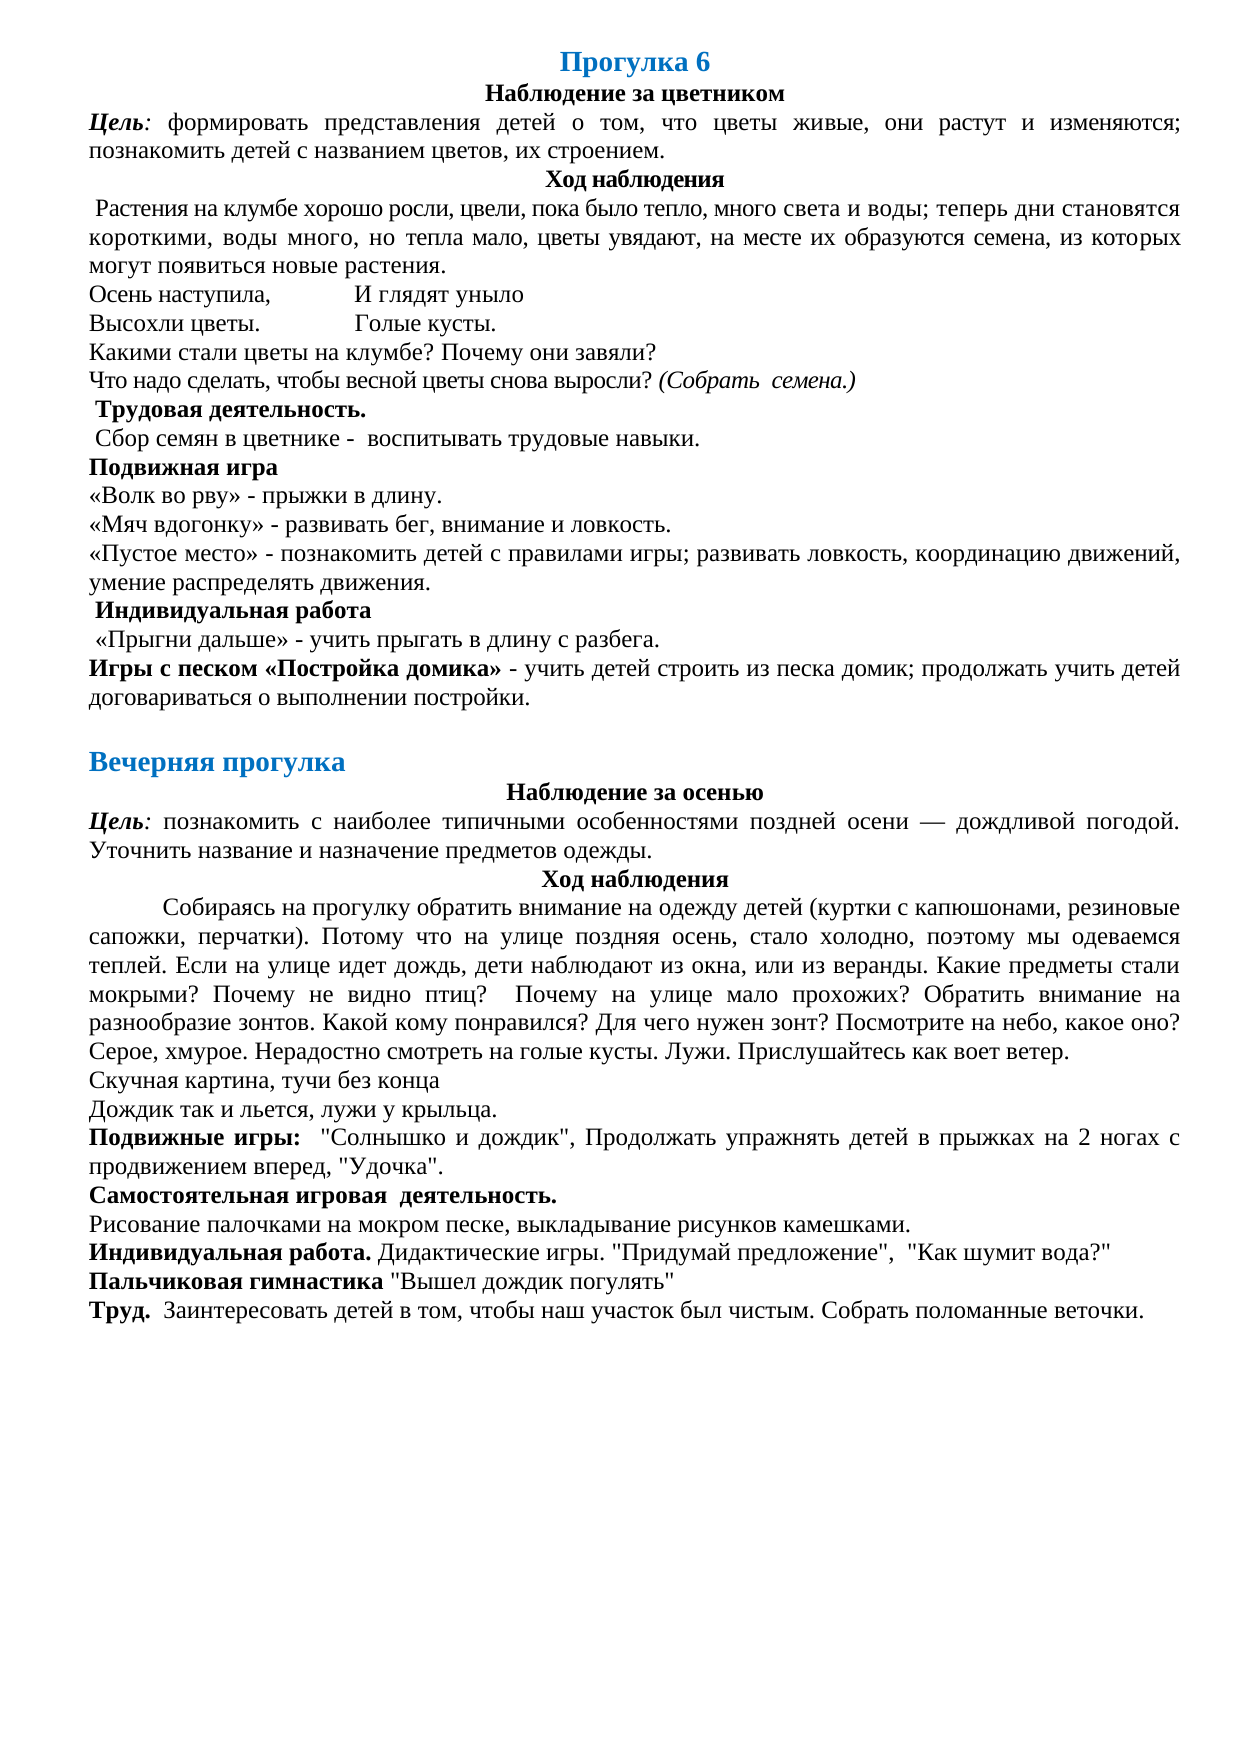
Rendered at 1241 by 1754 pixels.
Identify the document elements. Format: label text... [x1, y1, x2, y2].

text Цель: формировать представления детей о том, что цветы живые, они растут и изменяются; познакомить детей с названием цветов, их строением. [89, 107, 1181, 164]
text Наблюдение за осенью [89, 777, 1181, 806]
text Наблюдение за цветником [89, 78, 1181, 107]
text Растения на клумбе хорошо росли, цвели, пока было тепло, много света и воды; теперь дни становятся короткими, воды много, но тепла мало, цветы увядают, на месте их образуются семена, из которых могут появиться новые растения. [89, 193, 1181, 279]
text Высохли цветы. Голые кусты. [89, 308, 1181, 337]
text Индивидуальная работа. Дидактические игры. "Придумай предложение", "Как шумит вода?" [89, 1237, 1181, 1266]
text «Волк во рву» - прыжки в длину. [89, 480, 1181, 509]
text «Прыгни дальше» - учить прыгать в длину с разбега. [89, 624, 1181, 653]
text Труд. Заинтересовать детей в том, чтобы наш участок был чистым. Собрать поломанные веточки. [89, 1295, 1181, 1324]
text Ход наблюдения [89, 864, 1181, 892]
text Подвижные игры: "Солнышко и дождик", Продолжать упражнять детей в прыжках на 2 ногах с продвижением вперед, "Удочка". [89, 1122, 1181, 1180]
text Дождик так и льется, лужи у крыльца. [89, 1094, 1181, 1122]
text Трудовая деятельность. [89, 394, 1181, 423]
text «Пустое место» - познакомить детей с правилами игры; развивать ловкость, координацию движений, умение распределять движения. [89, 538, 1181, 595]
text Рисование палочками на мокром песке, выкладывание рисунков камешками. [89, 1209, 1181, 1237]
text Цель: познакомить с наиболее типичными особенностями поздней осени — дождливой погодой. Уточнить название и назначение предметов одежды. [89, 806, 1181, 864]
text Вечерняя прогулка [89, 744, 1181, 777]
text Ход наблюдения [89, 164, 1181, 193]
text Пальчиковая гимнастика "Вышел дождик погулять" [89, 1266, 1181, 1295]
text Скучная картина, тучи без конца [89, 1065, 1181, 1094]
text Собираясь на прогулку обратить внимание на одежду детей (куртки с капюшонами, резиновые сапожки, перчатки). Потому что на улице поздняя осень, стало холодно, поэтому мы одеваемся теплей. Если на улице идет дождь, дети наблюдают из окна, или из веранды. Какие предметы стали мокрыми? Почему не видно птиц? Почему на улице мало прохожих? Обратить внимание на разнообразие зонтов. Какой кому понравился? Для чего нужен зонт? Посмотрите на небо, какое оно? Серое, хмурое. Нерадостно смотреть на голые кусты. Лужи. Прислушайтесь как воет ветер. [89, 892, 1181, 1065]
text Осень наступила, И глядят уныло [89, 279, 1181, 308]
text Подвижная игра [89, 452, 1181, 480]
text Что надо сделать, чтобы весной цветы снова выросли? (Собрать семена.) [89, 365, 1181, 394]
text Какими стали цветы на клумбе? Почему они завяли? [89, 337, 1181, 365]
text Игры с песком «Постройка домика» - учить детей строить из песка домик; продолжать учить детей договариваться о выполнении постройки. [89, 653, 1181, 710]
text Прогулка 6 [89, 44, 1181, 78]
text Самостоятельная игровая деятельность. [89, 1180, 1181, 1209]
text Сбор семян в цветнике - воспитывать трудовые навыки. [89, 423, 1181, 452]
text Индивидуальная работа [89, 595, 1181, 624]
text «Мяч вдогонку» - развивать бег, внимание и ловкость. [89, 509, 1181, 538]
